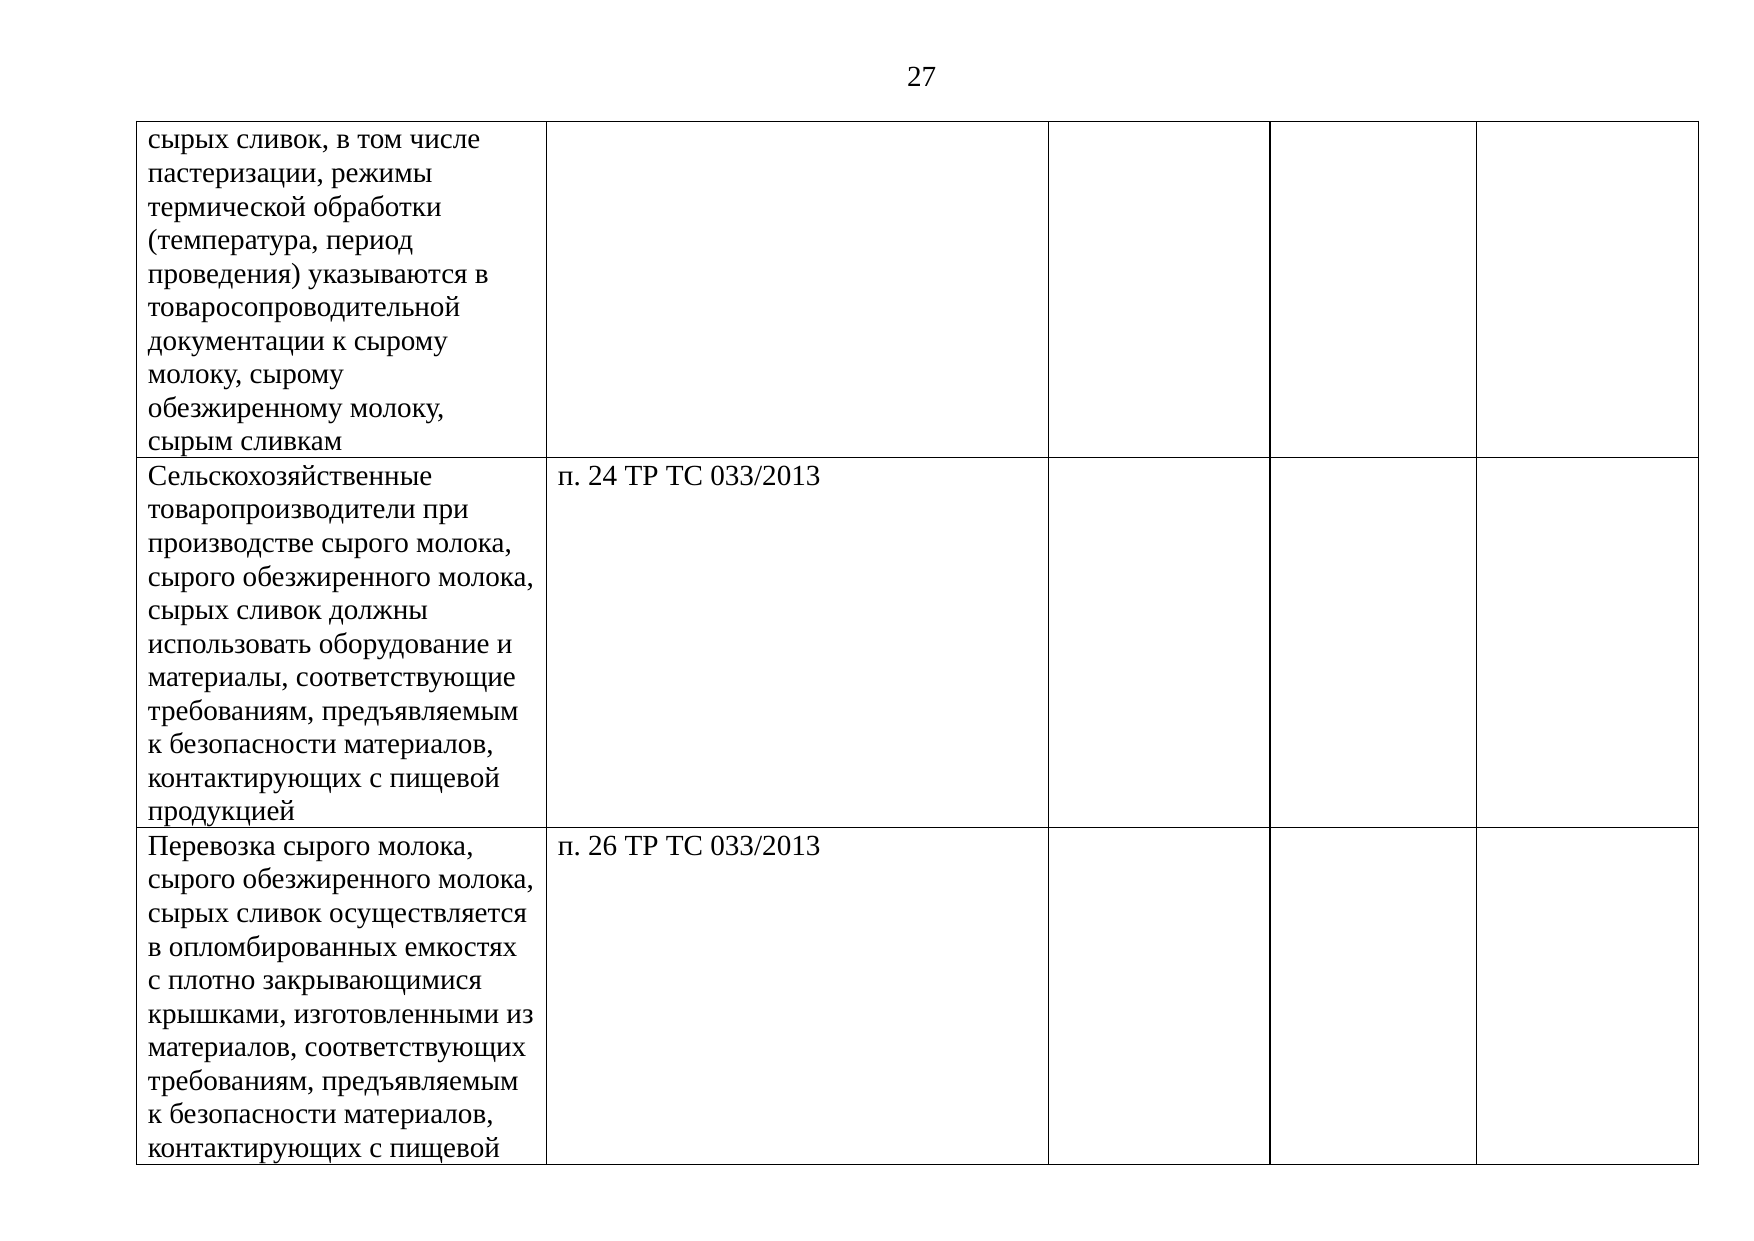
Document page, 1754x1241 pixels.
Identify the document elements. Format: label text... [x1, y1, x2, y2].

table_cell [1049, 122, 1269, 457]
table_cell [1271, 122, 1476, 457]
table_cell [547, 122, 1048, 457]
table_cell п. 24 ТР ТС 033/2013 [547, 458, 1048, 827]
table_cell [137, 828, 546, 1163]
table_cell [1271, 828, 1476, 1163]
table_cell [1271, 458, 1476, 827]
table_cell [1049, 828, 1269, 1163]
table_cell [1477, 458, 1698, 827]
table_cell [1477, 828, 1698, 1163]
table_cell Сельскохозяйственные товаропроизводители при производстве сырого молока, сырого обезжиренного молока, сырых сливок должны использовать оборудование и материалы, соответствующие требованиям, предъявляемым к безопасности материалов, контактирующих с пищевой продукцией [137, 458, 546, 827]
table_cell [1049, 458, 1269, 827]
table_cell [137, 122, 546, 457]
table_cell [1477, 122, 1698, 457]
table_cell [547, 828, 1048, 1163]
